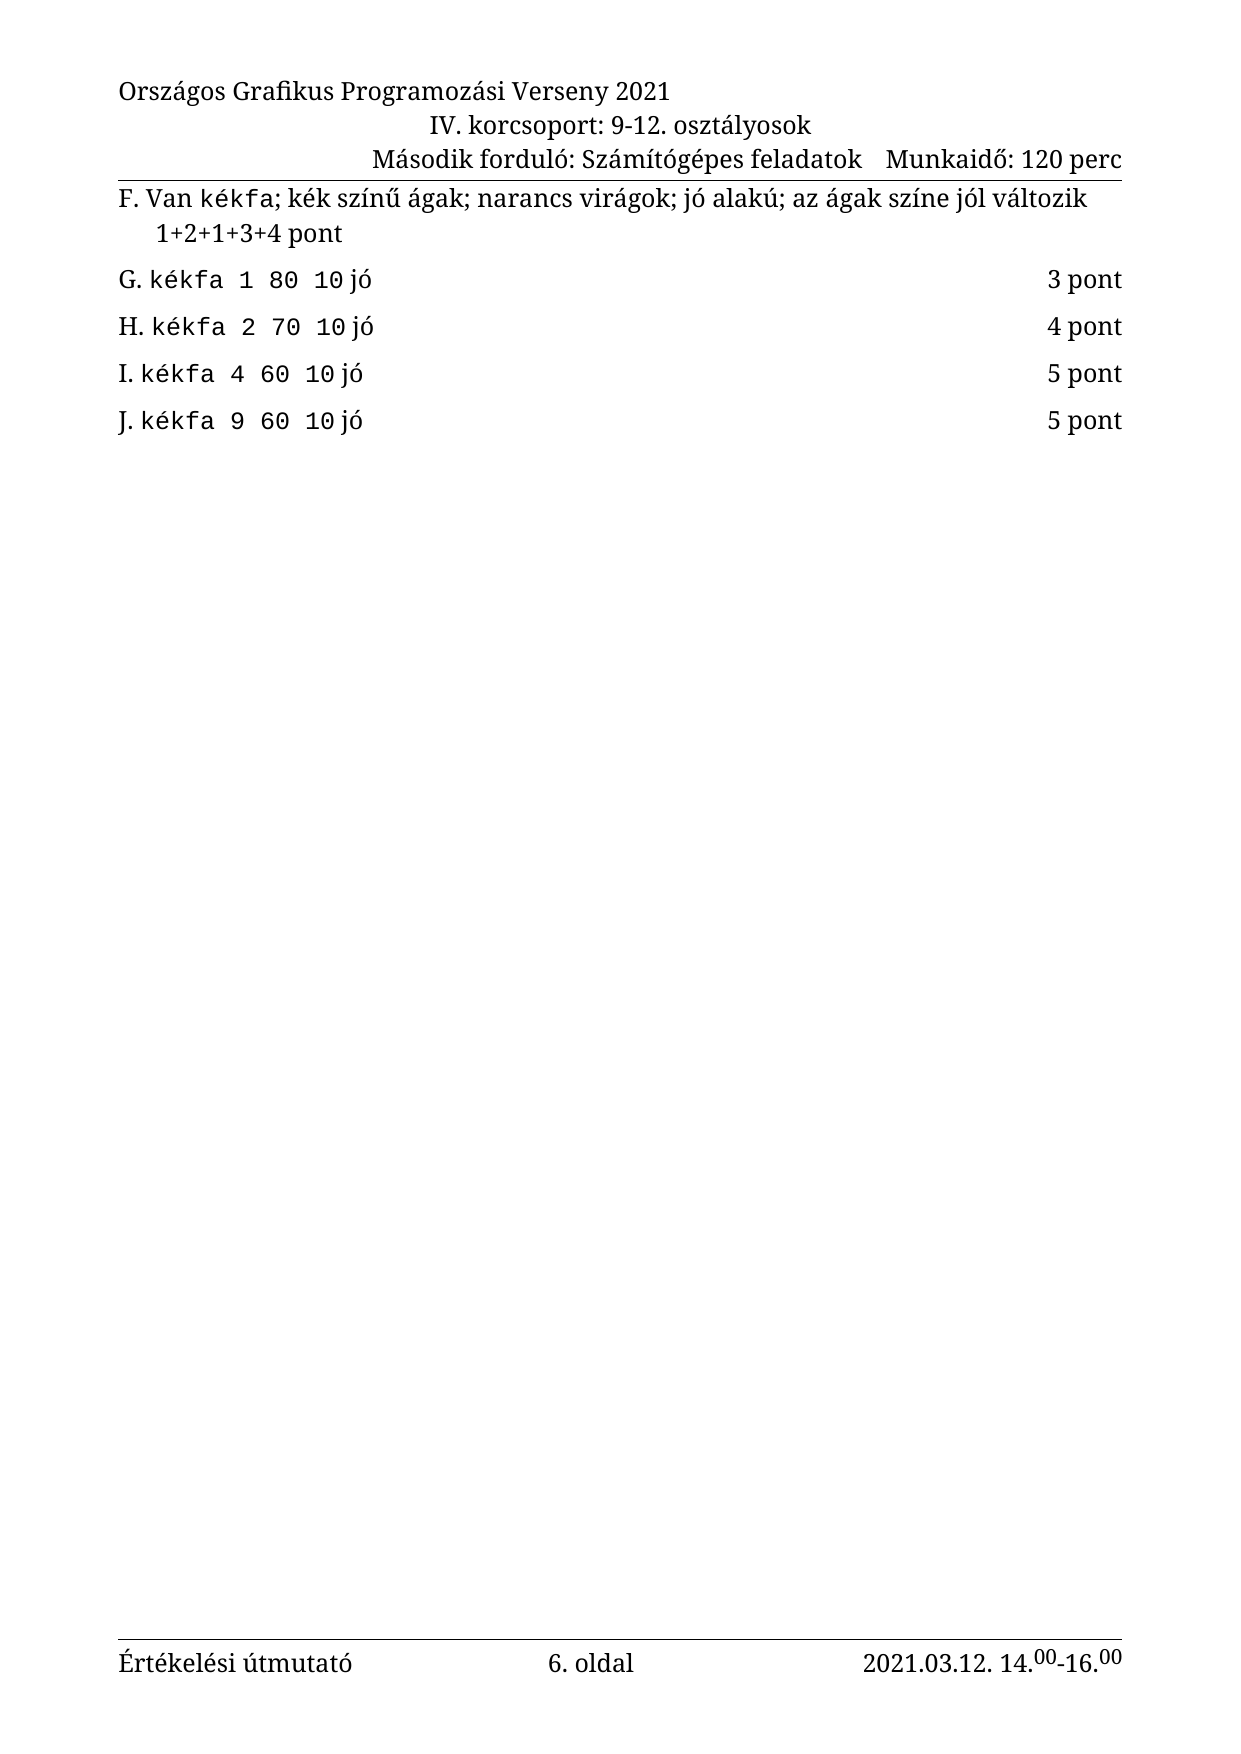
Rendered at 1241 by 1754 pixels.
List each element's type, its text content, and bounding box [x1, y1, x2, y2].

text G. kékfa 1 80 10 jó 3 pont [118, 262, 1122, 296]
text I. kékfa 4 60 10 jó 5 pont [118, 356, 1122, 390]
text F. Van kékfa; kék színű ágak; narancs virágok; jó alakú; az ágak színe jól változik 1+2+1+3+4 pont [118, 181, 1122, 249]
text H. kékfa 2 70 10 jó 4 pont [118, 309, 1122, 343]
text J. kékfa 9 60 10 jó 5 pont [118, 402, 1122, 437]
